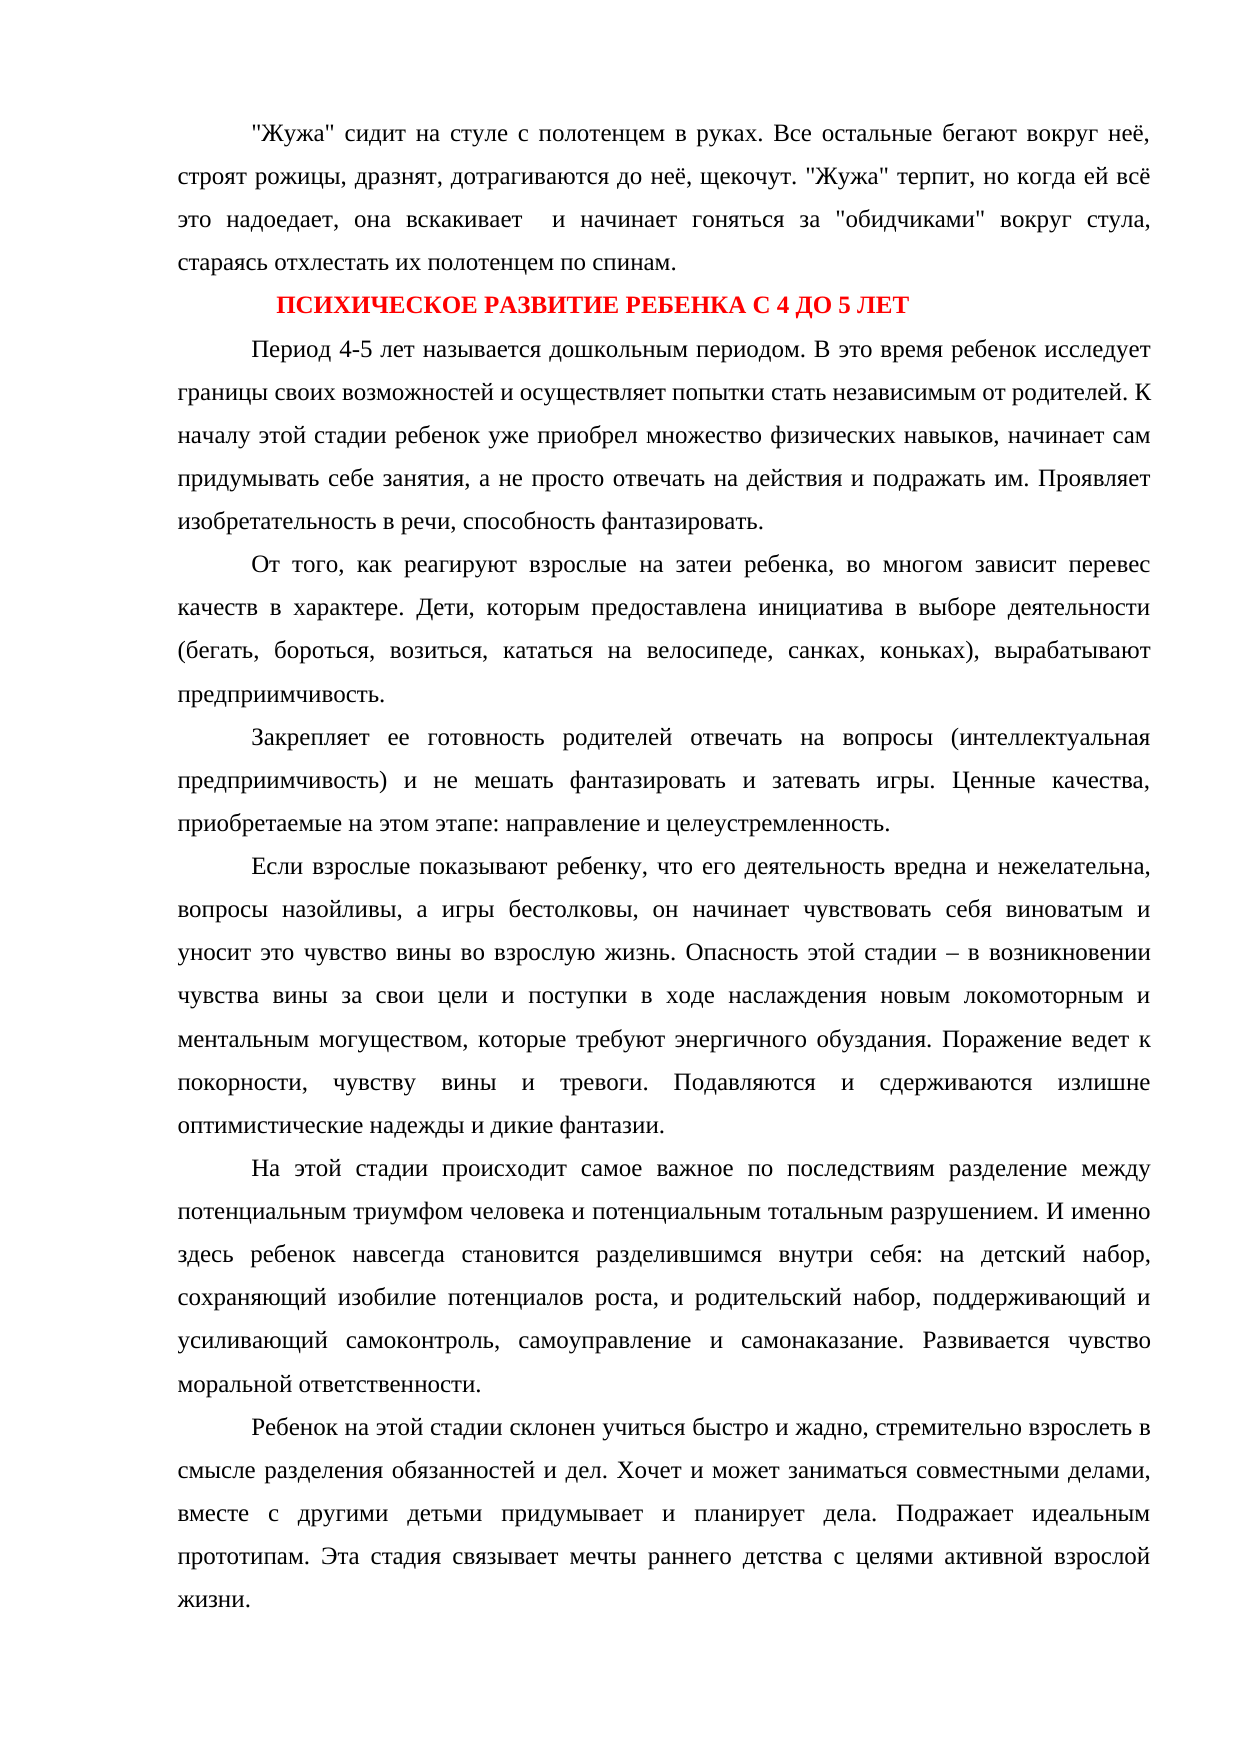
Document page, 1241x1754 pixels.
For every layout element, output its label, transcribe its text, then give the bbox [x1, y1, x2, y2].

text На этой стадии происходит самое важное по последствиям разделение между потенциальным триумфом человека и потенциальным тотальным разрушением. И именно здесь ребенок навсегда становится разделившимся внутри себя: на детский набор, сохраняющий изобилие потенциалов роста, и родительский набор, поддерживающий и усиливающий самоконтроль, самоуправление и самонаказание. Развивается чувство моральной ответственности. [177, 1153, 1152, 1397]
text Закрепляет ее готовность родителей отвечать на вопросы (интеллектуальная предприимчивость) и не мешать фантазировать и затевать игры. Ценные качества, приобретаемые на этом этапе: направление и целеустремленность. [177, 722, 1152, 837]
text Ребенок на этой стадии склонен учиться быстро и жадно, стремительно взрослеть в смысле разделения обязанностей и дел. Хочет и может заниматься совместными делами, вместе с другими детьми придумывает и планирует дела. Подражает идеальным прототипам. Эта стадия связывает мечты раннего детства с целями активной взрослой жизни. [177, 1412, 1152, 1613]
text Если взрослые показывают ребенку, что его деятельность вредна и нежелательна, вопросы назойливы, а игры бестолковы, он начинает чувствовать себя виноватым и уносит это чувство вины во взрослую жизнь. Опасность этой стадии – в возникновении чувства вины за свои цели и поступки в ходе наслаждения новым локомоторным и ментальным могуществом, которые требуют энергичного обуздания. Поражение ведет к покорности, чувству вины и тревоги. Подавляются и сдерживаются излишне оптимистические надежды и дикие фантазии. [177, 851, 1152, 1139]
text Период 4-5 лет называется дошкольным периодом. В это время ребенок исследует границы своих возможностей и осуществляет попытки стать независимым от родителей. К началу этой стадии ребенок уже приобрел множество физических навыков, начинает сам придумывать себе занятия, а не просто отвечать на действия и подражать им. Проявляет изобретательность в речи, способность фантазировать. [177, 334, 1152, 535]
text "Жужа" сидит на стуле с полотенцем в руках. Все остальные бегают вокруг неё, строят рожицы, дразнят, дотрагиваются до неё, щекочут. "Жужа" терпит, но когда ей всё это надоедает, она вскакивает и начинает гоняться за "обидчиками" вокруг стула, стараясь отхлестать их полотенцем по спинам. [177, 118, 1152, 276]
text От того, как реагируют взрослые на затеи ребенка, во многом зависит перевес качеств в характере. Дети, которым предоставлена инициатива в выборе деятельности (бегать, бороться, возиться, кататься на велосипеде, санках, коньках), вырабатывают предприимчивость. [177, 549, 1152, 707]
text ПСИХИЧЕСКОЕ РАЗВИТИЕ РЕБЕНКА С 4 ДО 5 ЛЕТ [177, 291, 1152, 319]
